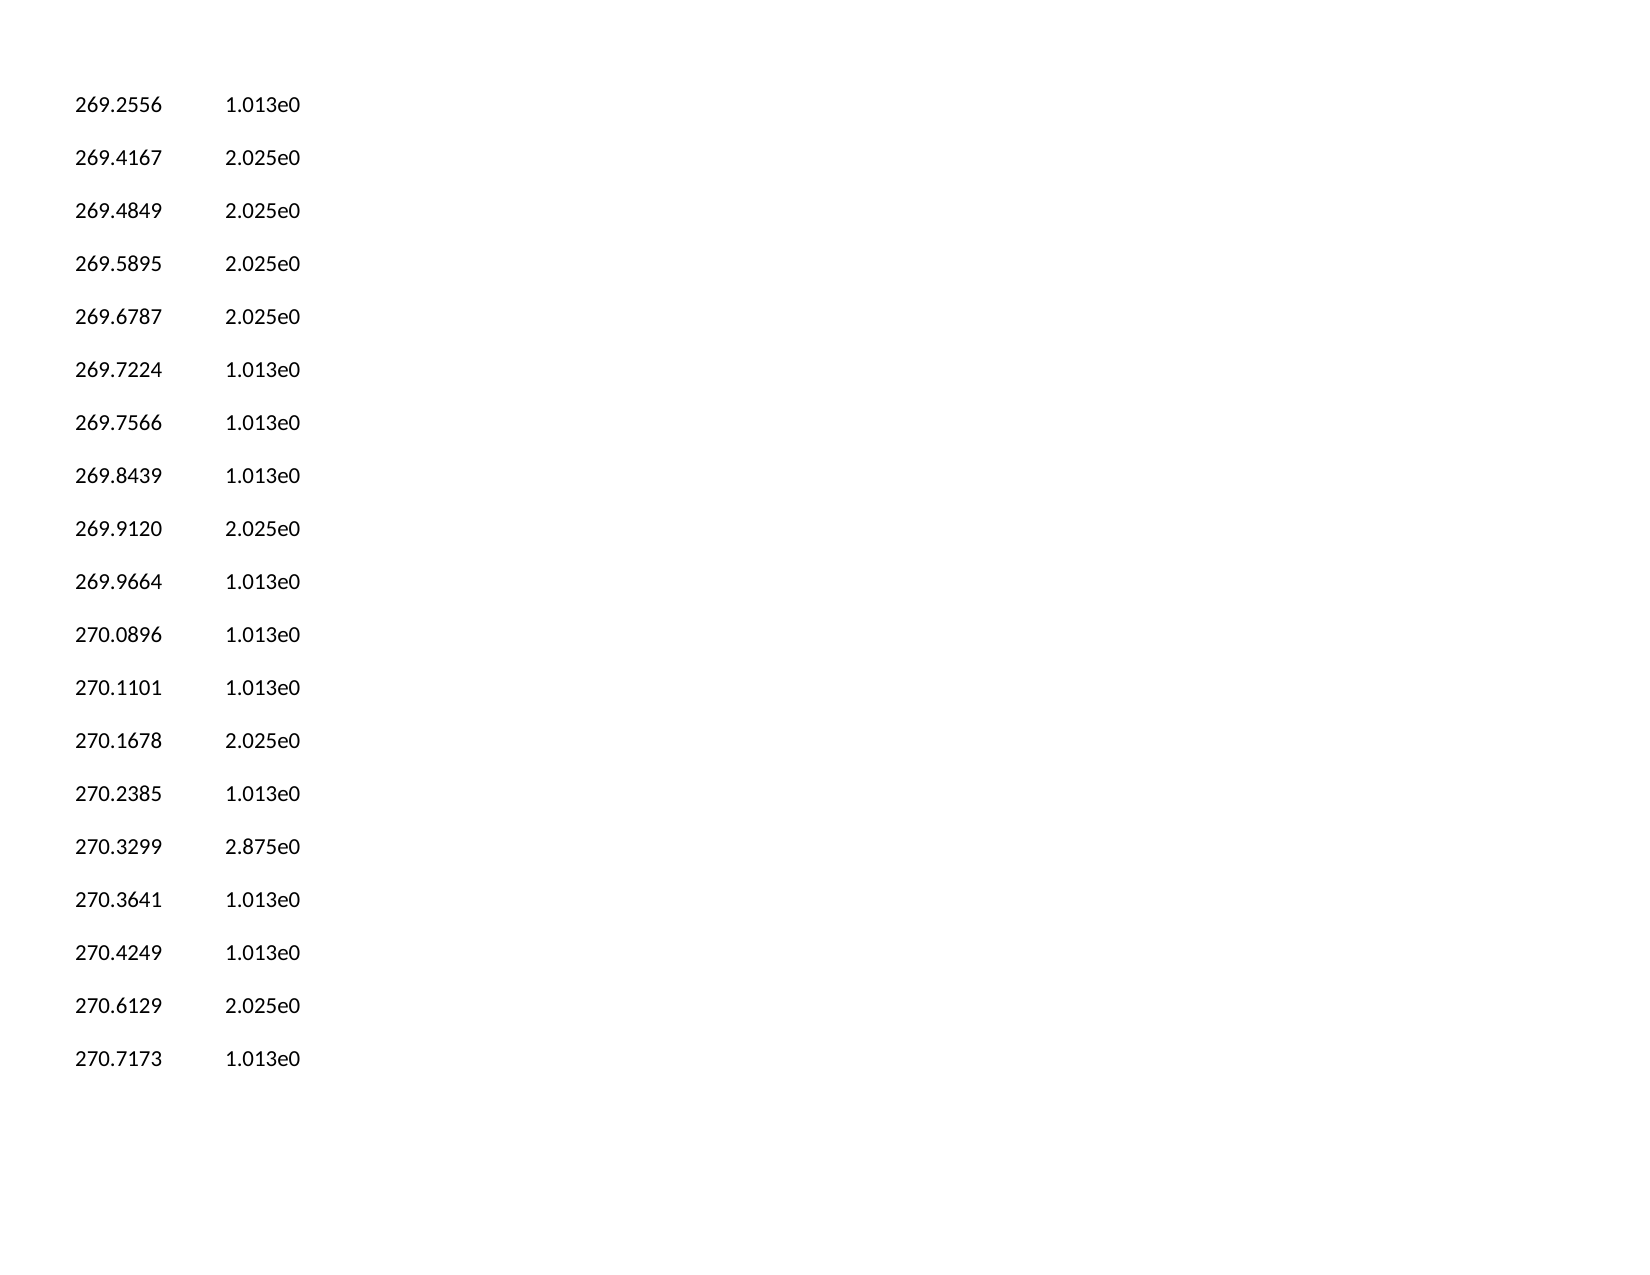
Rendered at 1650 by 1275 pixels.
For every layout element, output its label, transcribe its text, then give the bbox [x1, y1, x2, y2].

text 269.7566 1.013e0 [75, 408, 1563, 436]
text 269.4849 2.025e0 [75, 196, 1563, 224]
text 269.9120 2.025e0 [75, 514, 1563, 542]
text 270.1678 2.025e0 [75, 726, 1563, 754]
text 269.5895 2.025e0 [75, 249, 1563, 277]
text 270.2385 1.013e0 [75, 779, 1563, 807]
text 269.8439 1.013e0 [75, 461, 1563, 489]
text 270.3299 2.875e0 [75, 832, 1563, 860]
text 269.9664 1.013e0 [75, 567, 1563, 595]
text 270.0896 1.013e0 [75, 620, 1563, 648]
text 270.6129 2.025e0 [75, 991, 1563, 1019]
text 269.2556 1.013e0 [75, 90, 1563, 118]
text 269.7224 1.013e0 [75, 355, 1563, 383]
text 269.6787 2.025e0 [75, 302, 1563, 330]
text 270.7173 1.013e0 [75, 1044, 1563, 1072]
text 269.4167 2.025e0 [75, 143, 1563, 171]
text 270.3641 1.013e0 [75, 885, 1563, 913]
text 270.4249 1.013e0 [75, 938, 1563, 966]
text 270.1101 1.013e0 [75, 673, 1563, 701]
